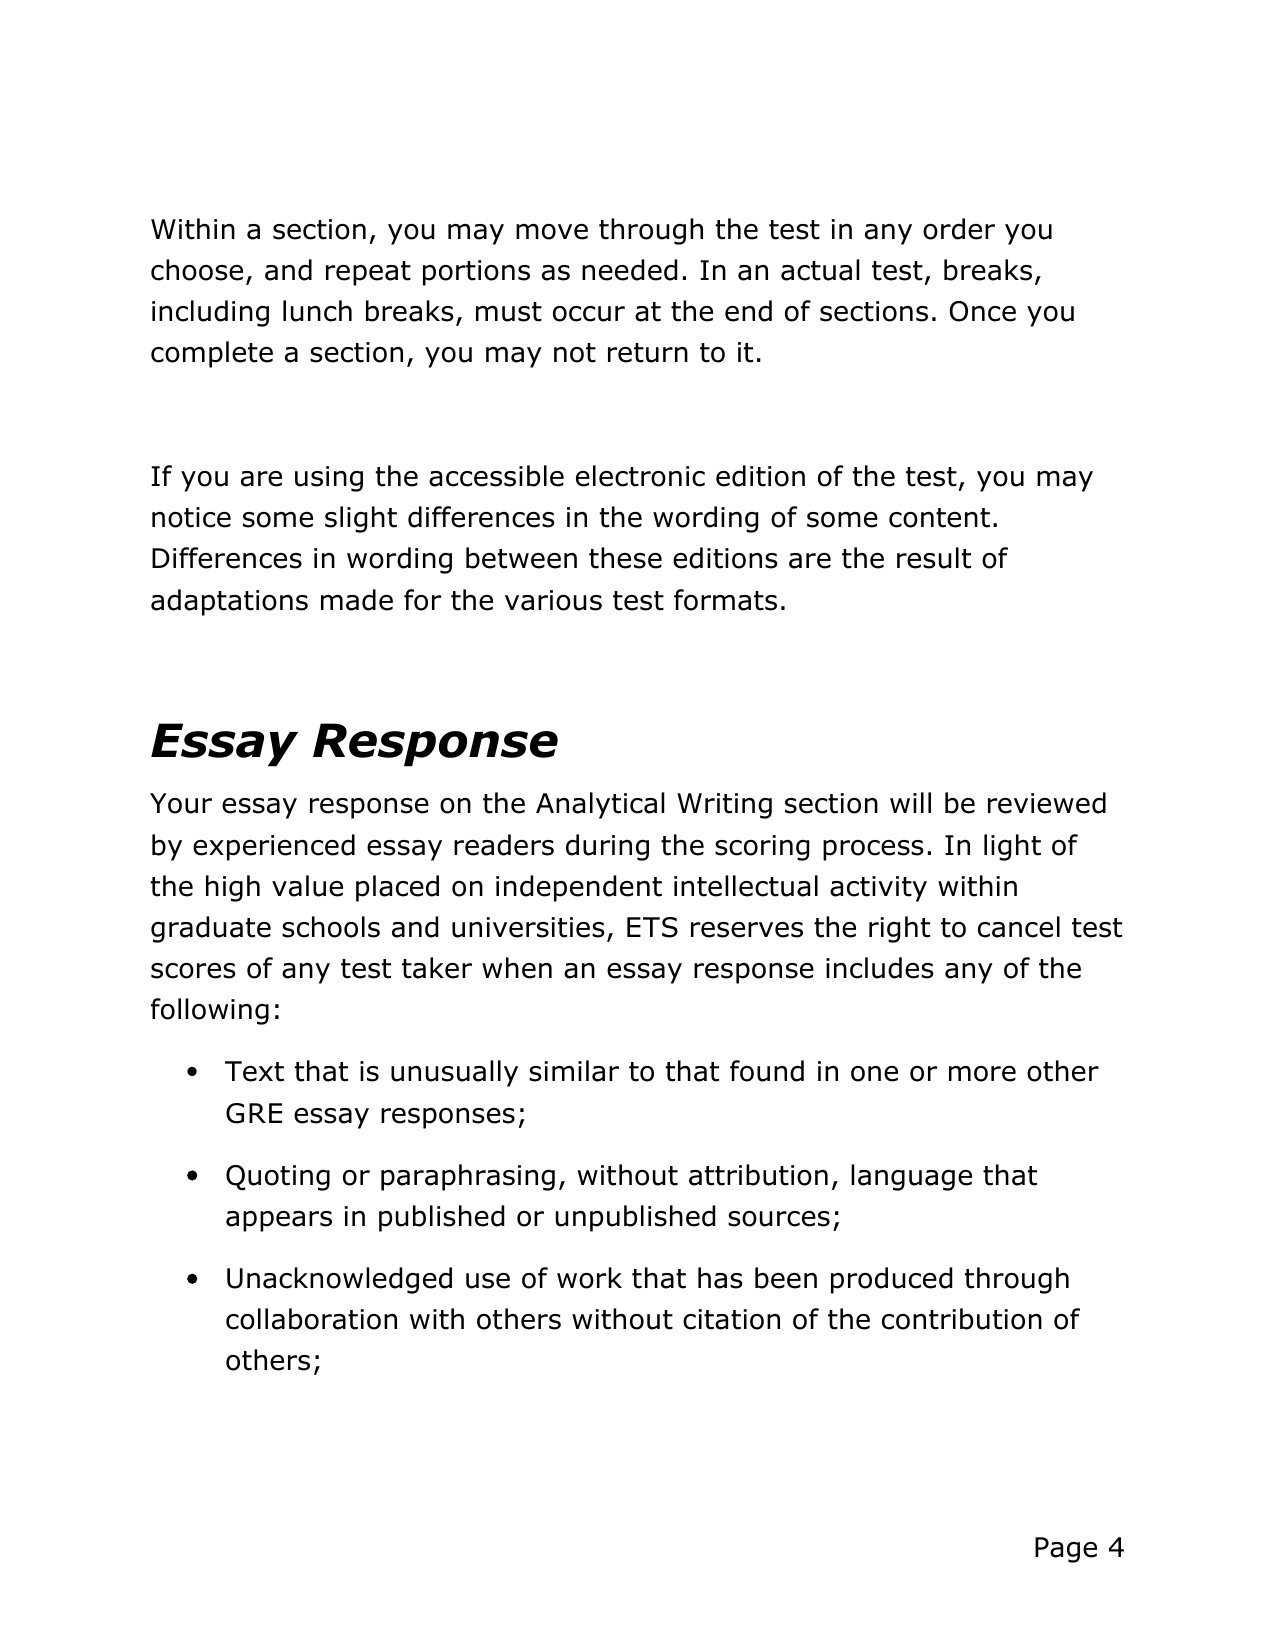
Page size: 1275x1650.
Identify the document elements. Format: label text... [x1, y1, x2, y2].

subtitle Essay Response [150, 711, 1125, 767]
text Your essay response on the Analytical Writing section will be reviewed by experienced essay readers during the scoring process. In light of the high value placed on independent intellectual activity within graduate schools and universities, E T S reserves the right to cancel test scores of any test taker when an essay response includes any of the following: [150, 787, 1125, 1025]
list Text that is unusually similar to that found in one or more other G R E essay responses; [187, 1054, 1125, 1129]
text If you are using the accessible electronic edition of the test, you may notice some slight differences in the wording of some content. Differences in wording between these editions are the result of adaptations made for the various test formats. [150, 459, 1125, 616]
list Unacknowledged use of work that has been produced through collaboration with others without citation of the contribution of others; [187, 1261, 1125, 1377]
list Quoting or paraphrasing, without attribution, language that appears in published or unpublished sources; [187, 1158, 1125, 1232]
text Within a section, you may move through the test in any order you choose, and repeat portions as needed. In an actual test, breaks, including lunch breaks, must occur at the end of sections. Once you complete a section, you may not return to it. [150, 212, 1125, 368]
